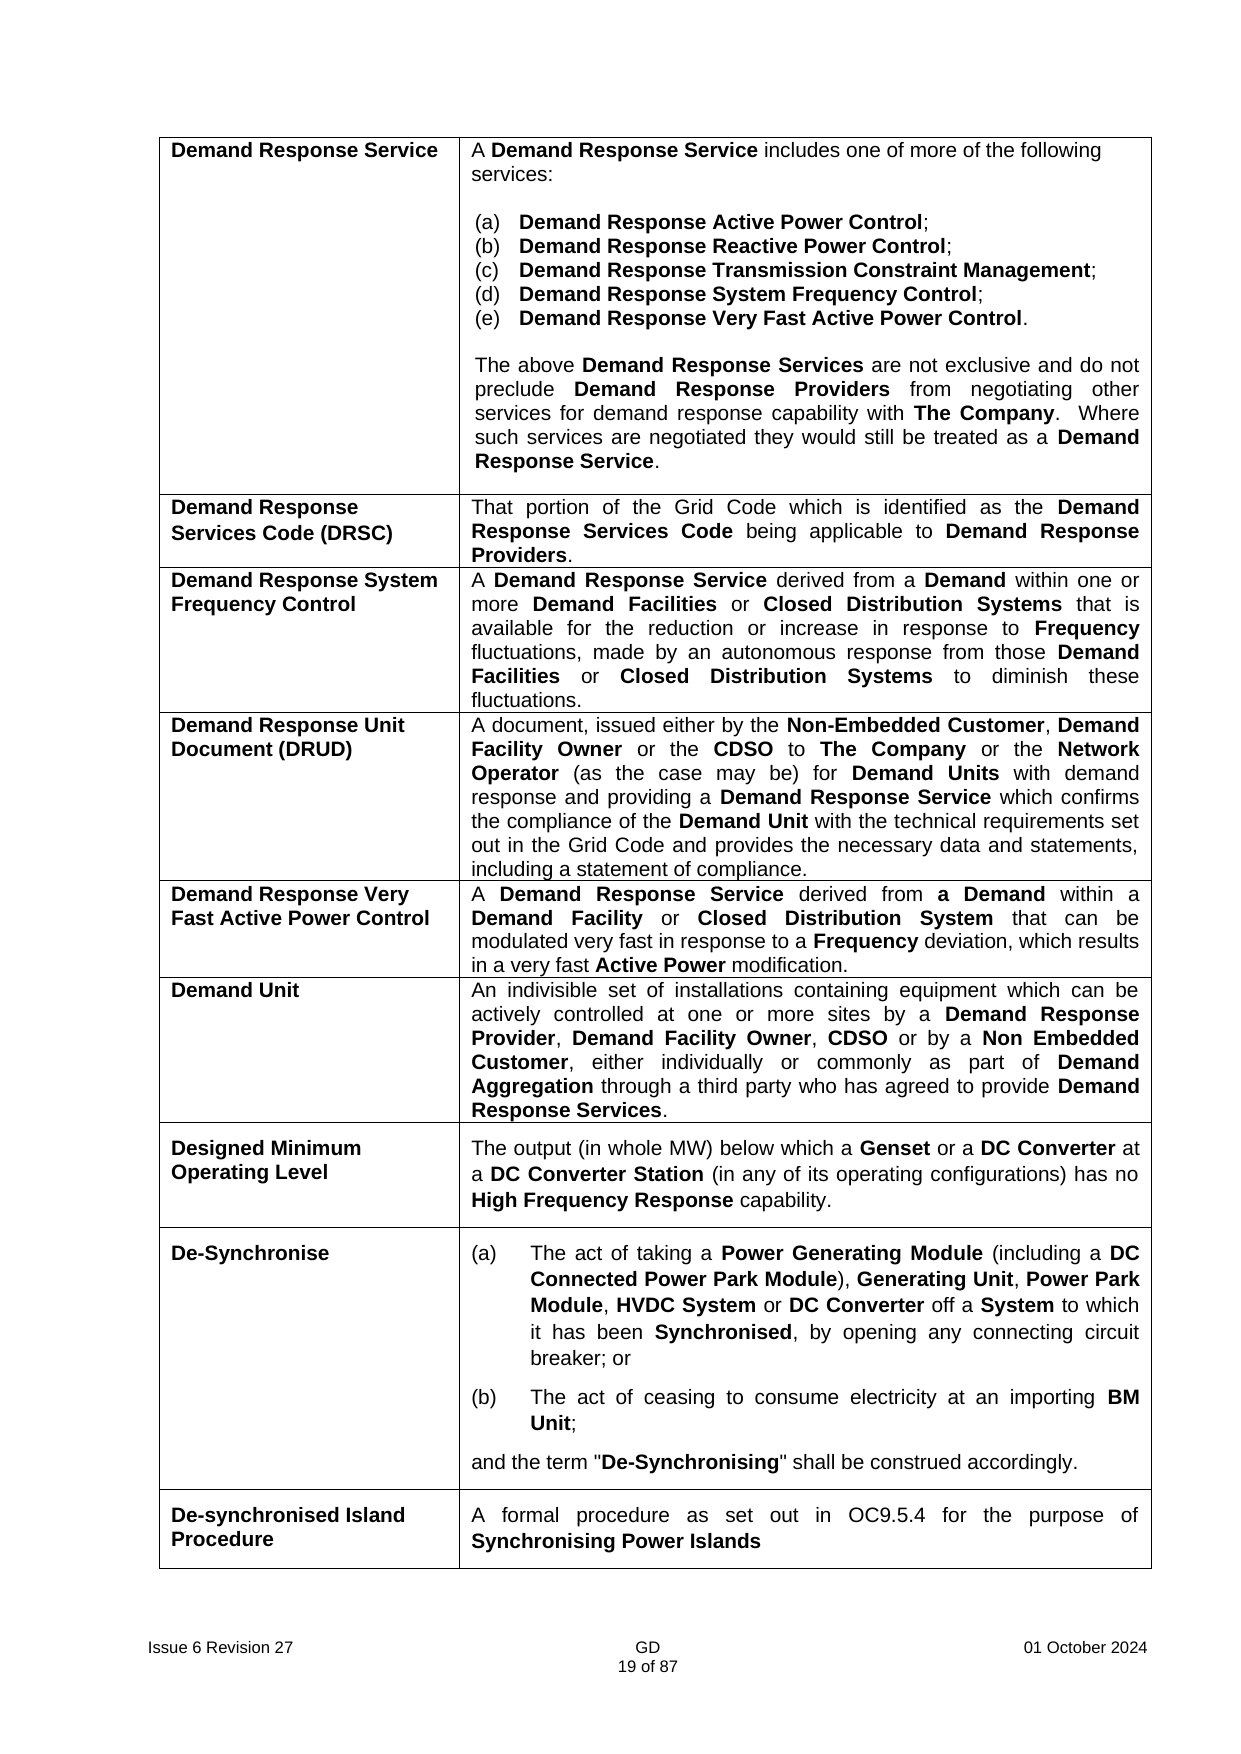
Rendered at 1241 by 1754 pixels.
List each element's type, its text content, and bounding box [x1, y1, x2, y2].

table_cell A Demand Response Service includes one of more of the following services: Demand Response Active Power Control; Demand Response Reactive Power Control; Demand Response Transmission Constraint Management; Demand Response System Frequency Control; Demand Response Very Fast Active Power Control. The above Demand Response Services are not exclusive and do not preclude Demand Response Providers from negotiating other services for demand response capability with The Company. Where such services are negotiated they would still be treated as a Demand Response Service. [460, 138, 1151, 494]
table_cell Demand Response Service [160, 138, 459, 494]
table_cell Demand Response Unit Document (DRUD) [160, 713, 459, 880]
table_cell A Demand Response Service derived from a Demand within one or more Demand Facilities or Closed Distribution Systems that is available for the reduction or increase in response to Frequency fluctuations, made by an autonomous response from those Demand Facilities or Closed Distribution Systems to diminish these fluctuations. [460, 568, 1151, 712]
table_cell A formal procedure as set out in OC9.5.4 for the purpose of Synchronising Power Islands [460, 1490, 1151, 1568]
table_cell (a) The act of taking a Power Generating Module (including a DC Connected Power Park Module), Generating Unit, Power Park Module, HVDC System or DC Converter off a System to which it has been Synchronised, by opening any connecting circuit breaker; or (b) The act of ceasing to consume electricity at an importing BM Unit; and the term "De-Synchronising" shall be construed accordingly. [460, 1228, 1151, 1489]
table_cell Demand Response Services Code (DRSC) [160, 495, 459, 567]
table_cell Demand Unit [160, 978, 459, 1122]
table_cell That portion of the Grid Code which is identified as the Demand Response Services Code being applicable to Demand Response Providers. [460, 495, 1151, 567]
table_cell A document, issued either by the Non-Embedded Customer, Demand Facility Owner or the CDSO to The Company or the Network Operator (as the case may be) for Demand Units with demand response and providing a Demand Response Service which confirms the compliance of the Demand Unit with the technical requirements set out in the Grid Code and provides the necessary data and statements, including a statement of compliance. [460, 713, 1151, 880]
table_cell Demand Response System Frequency Control [160, 568, 459, 712]
table_cell Demand Response Very Fast Active Power Control [160, 881, 459, 977]
table_cell An indivisible set of installations containing equipment which can be actively controlled at one or more sites by a Demand Response Provider, Demand Facility Owner, CDSO or by a Non Embedded Customer, either individually or commonly as part of Demand Aggregation through a third party who has agreed to provide Demand Response Services. [460, 978, 1151, 1122]
table_cell A Demand Response Service derived from a Demand within a Demand Facility or Closed Distribution System that can be modulated very fast in response to a Frequency deviation, which results in a very fast Active Power modification. [460, 881, 1151, 977]
table_cell De-synchronised Island Procedure [160, 1490, 459, 1568]
table_cell De-Synchronise [160, 1228, 459, 1489]
table_cell Designed Minimum Operating Level [160, 1123, 459, 1227]
table_cell The output (in whole MW) below which a Genset or a DC Converter at a DC Converter Station (in any of its operating configurations) has no High Frequency Response capability. [460, 1123, 1151, 1227]
